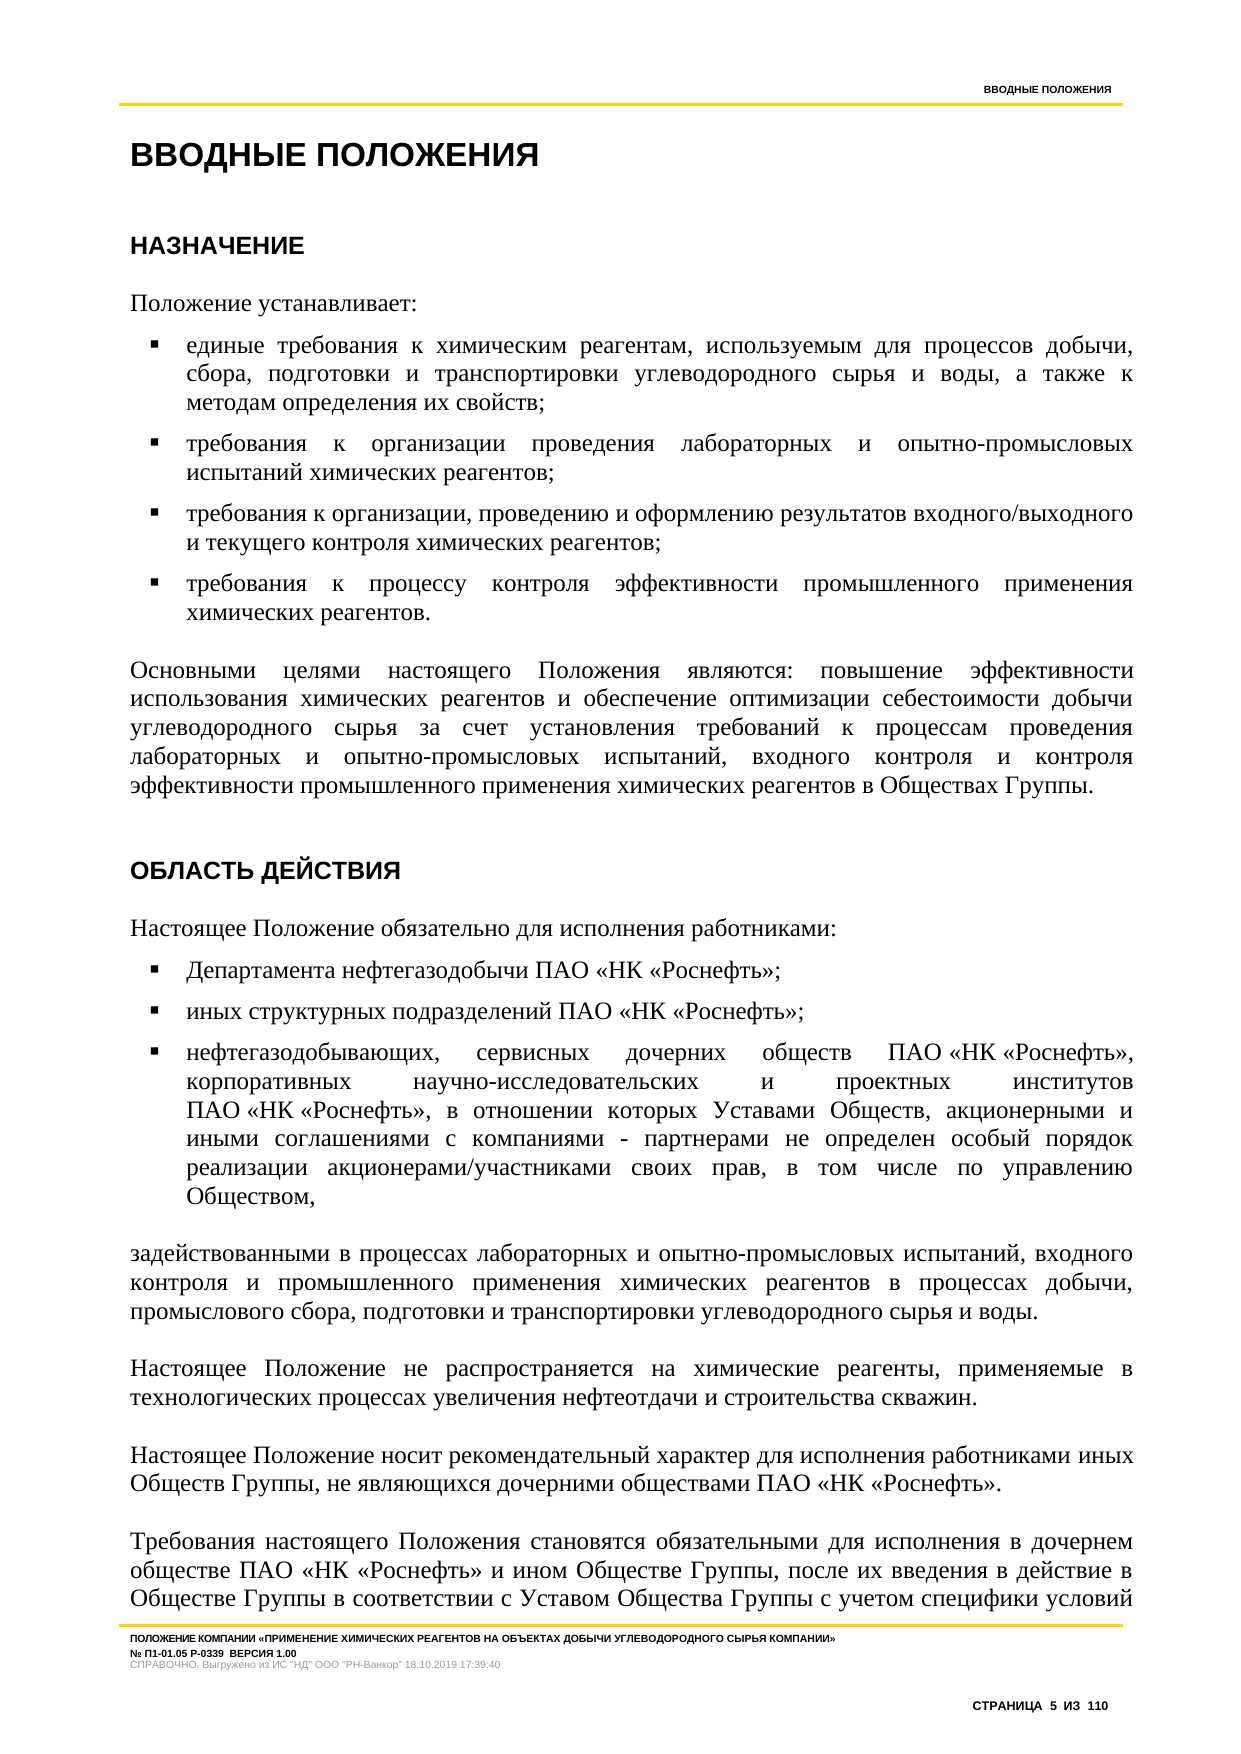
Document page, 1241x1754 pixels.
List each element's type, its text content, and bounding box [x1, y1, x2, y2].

text Настоящее Положение обязательно для исполнения работниками: [130, 913, 1134, 942]
text НАЗНАЧЕНИЕ [130, 231, 1134, 260]
list требования к организации, проведению и оформлению результатов входного/выходного и текущего контроля химических реагентов; [149, 498, 1134, 556]
list требования к организации проведения лабораторных и опытно-промысловых испытаний химических реагентов; [149, 428, 1134, 486]
text Основными целями настоящего Положения являются: повышение эффективности использования химических реагентов и обеспечение оптимизации себестоимости добычи углеводородного сырья за счет установления требований к процессам проведения лабораторных и опытно-промысловых испытаний, входного контроля и контроля эффективности промышленного применения химических реагентов в Обществах Группы. [130, 655, 1134, 798]
text Положение устанавливает: [130, 288, 1134, 317]
text Настоящее Положение не распространяется на химические реагенты, применяемые в технологических процессах увеличения нефтеотдачи и строительства скважин. [130, 1353, 1134, 1411]
list единые требования к химическим реагентам, используемым для процессов добычи, сбора, подготовки и транспортировки углеводородного сырья и воды, а также к методам определения их свойств; [149, 330, 1134, 416]
list Департамента нефтегазодобычи ПАО «НК «Роснефть»; [149, 955, 1134, 983]
list иных структурных подразделений ПАО «НК «Роснефть»; [149, 996, 1134, 1025]
list требования к процессу контроля эффективности промышленного применения химических реагентов. [149, 568, 1134, 626]
text ОБЛАСТЬ ДЕЙСТВИЯ [130, 856, 1134, 885]
text задействованными в процессах лабораторных и опытно-промысловых испытаний, входного контроля и промышленного применения химических реагентов в процессах добычи, промыслового сбора, подготовки и транспортировки углеводородного сырья и воды. [130, 1238, 1134, 1325]
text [130, 1526, 1134, 1612]
text Настоящее Положение носит рекомендательный характер для исполнения работниками иных Обществ Группы, не являющихся дочерними обществами ПАО «НК «Роснефть». [130, 1440, 1134, 1497]
text ВВОДНЫЕ ПОЛОЖЕНИЯ [130, 135, 1134, 173]
list нефтегазодобывающих, сервисных дочерних обществ ПАО «НК «Роснефть», корпоративных научно-исследовательских и проектных институтов ПАО «НК «Роснефть», в отношении которых Уставами Обществ, акционерными и иными соглашениями с компаниями - партнерами не определен особый порядок реализации акционерами/участниками своих прав, в том числе по управлению Обществом, [149, 1037, 1134, 1210]
